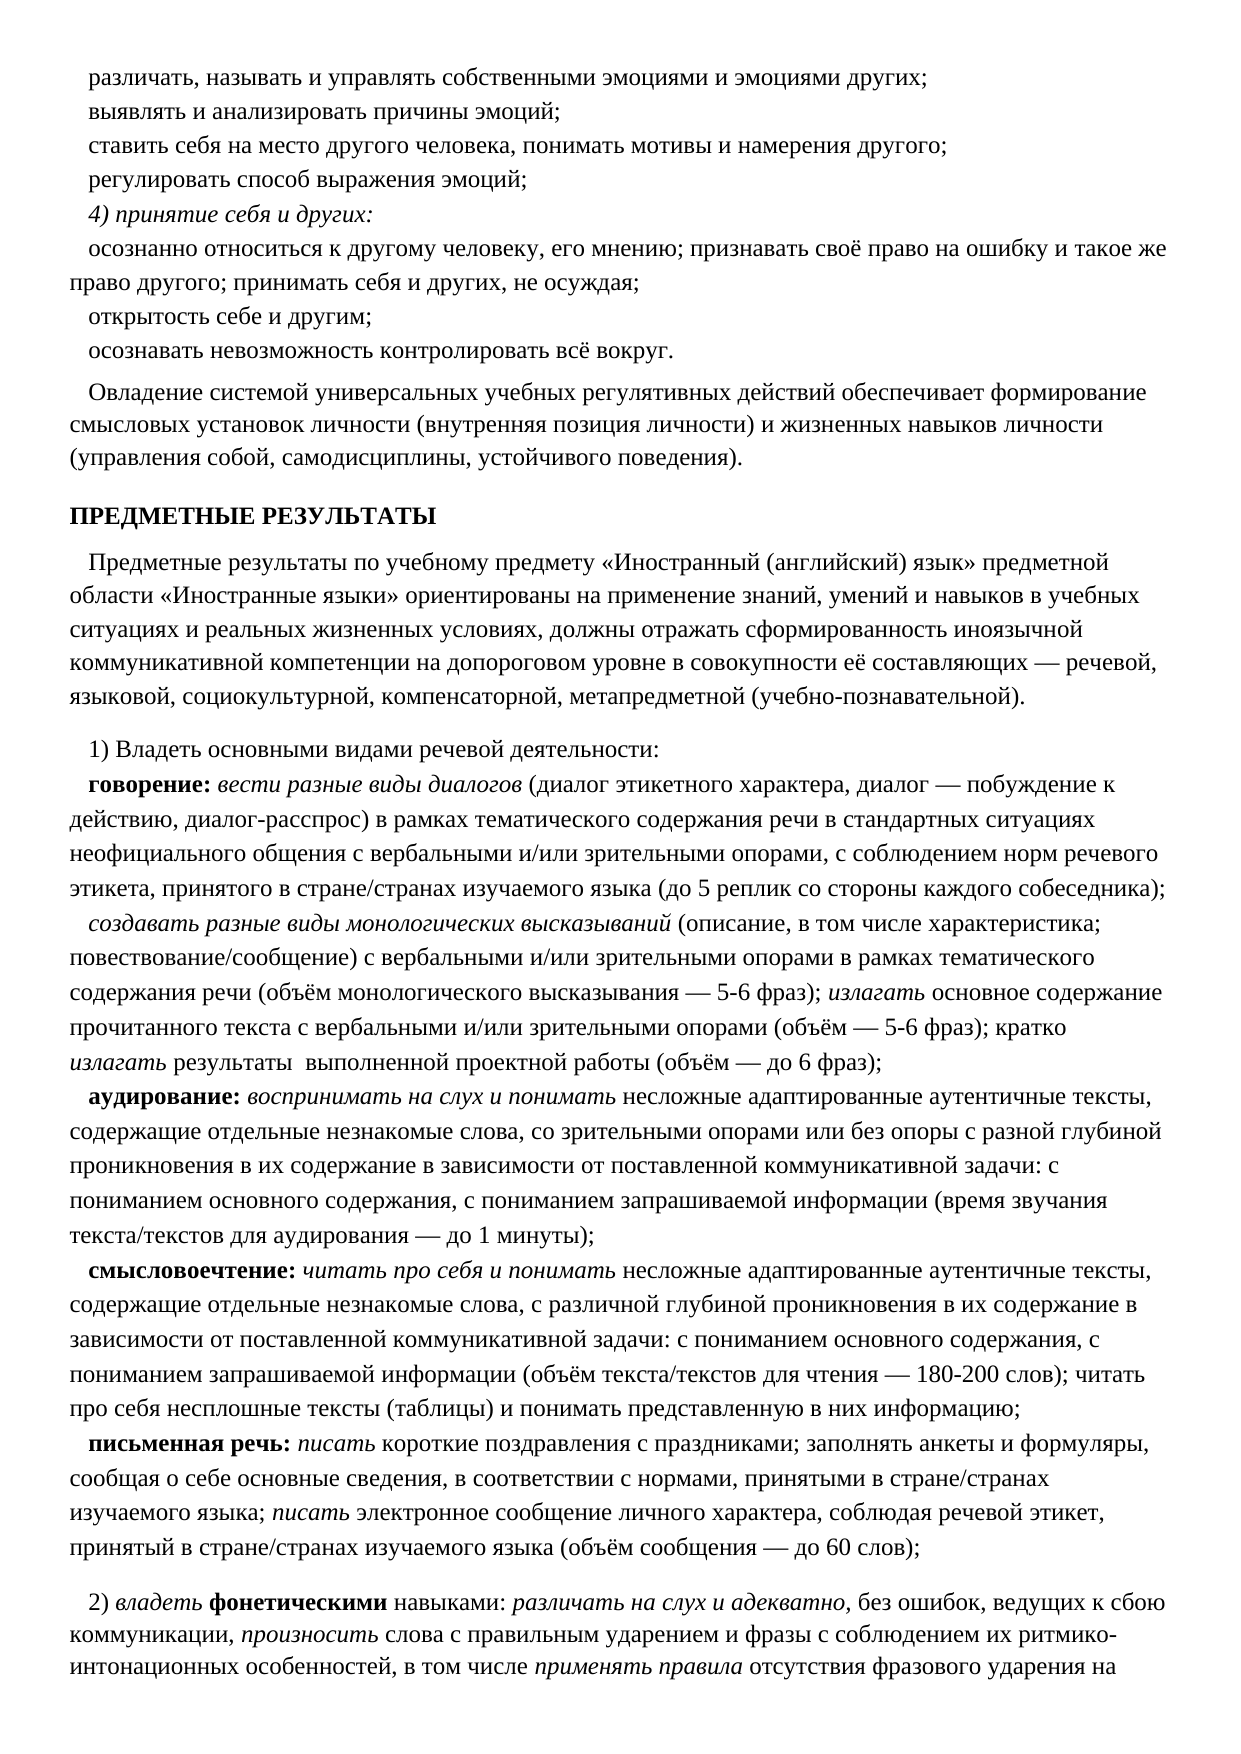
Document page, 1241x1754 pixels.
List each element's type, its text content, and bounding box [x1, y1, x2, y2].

text Предметные результаты по учебному предмету «Иностранный (английский) язык» предметной области «Иностранные языки» ориентированы на применение знаний, умений и навыков в учебных ситуациях и реальных жизненных условиях, должны отражать сформированность иноязычной коммуникативной компетенции на допороговом уровне в совокупности её составляющих — речевой, языковой, социокультурной, компенсаторной, метапредметной (учебно-познавательной). [69, 547, 1170, 710]
text 1) Владеть основными видами речевой деятельности: говорение: вести разные виды диалогов (диалог этикетного характера, диалог — побуждение к действию, диалог-расспрос) в рамках тематического содержания речи в стандартных ситуациях неофициального общения с вербальными и/или зрительными опорами, с соблюдением норм речевого этикета, принятого в стране/странах изучаемого языка (до 5 реплик со стороны каждого собеседника); создавать разные виды монологических высказываний (описание, в том числе характеристика; повествование/сообщение) с вербальными и/или зрительными опорами в рамках тематического содержания речи (объём монологического высказывания — 5-6 фраз); излагать основное содержание прочитанного текста с вербальными и/или зрительными опорами (объём — 5-6 фраз); кратко излагать результаты выполненной проектной работы (объём — до 6 фраз); аудирование: воспринимать на слух и понимать несложные адаптированные аутентичные тексты, содержащие отдельные незнакомые слова, со зрительными опорами или без опоры с разной глубиной проникновения в их содержание в зависимости от поставленной коммуникативной задачи: с пониманием основного содержания, с пониманием запрашиваемой информации (время звучания текста/текстов для аудирования — до 1 минуты); смысловоечтение: читать про себя и понимать несложные адаптированные аутентичные тексты, содержащие отдельные незнакомые слова, с различной глубиной проникновения в их содержание в зависимости от поставленной коммуникативной задачи: с пониманием основного содержания, с пониманием запрашиваемой информации (объём текста/текстов для чтения — 180-200 слов); читать про себя несплошные тексты (таблицы) и понимать представленную в них информацию; письменная речь: писать короткие поздравления с праздниками; заполнять анкеты и формуляры, сообщая о себе основные сведения, в соответствии с нормами, принятыми в стране/странах изучаемого языка; писать электронное сообщение личного характера, соблюдая речевой этикет, принятый в стране/странах изучаемого языка (объём сообщения — до 60 слов); [69, 734, 1170, 1561]
text ПРЕДМЕТНЫЕ РЕЗУЛЬТАТЫ [69, 502, 1170, 529]
text 2) владеть фонетическими навыками: различать на слух и адекватно, без ошибок, ведущих к сбою коммуникации, произносить слова с правильным ударением и фразы с соблюдением их ритмико-интонационных особенностей, в том числе применять правила отсутствия фразового ударения на [69, 1587, 1170, 1680]
text Овладение системой универсальных учебных регулятивных действий обеспечивает формирование смысловых установок личности (внутренняя позиция личности) и жизненных навыков личности (управления собой, самодисциплины, устойчивого поведения). [69, 377, 1155, 471]
text различать, называть и управлять собственными эмоциями и эмоциями других; выявлять и анализировать причины эмоций; ставить себя на место другого человека, понимать мотивы и намерения другого; регулировать способ выражения эмоций; 4) принятие себя и других: осознанно относиться к другому человеку, его мнению; признавать своё право на ошибку и такое же право другого; принимать себя и других, не осуждая; открытость себе и другим; осознавать невозможность контролировать всё вокруг. [69, 62, 1170, 364]
